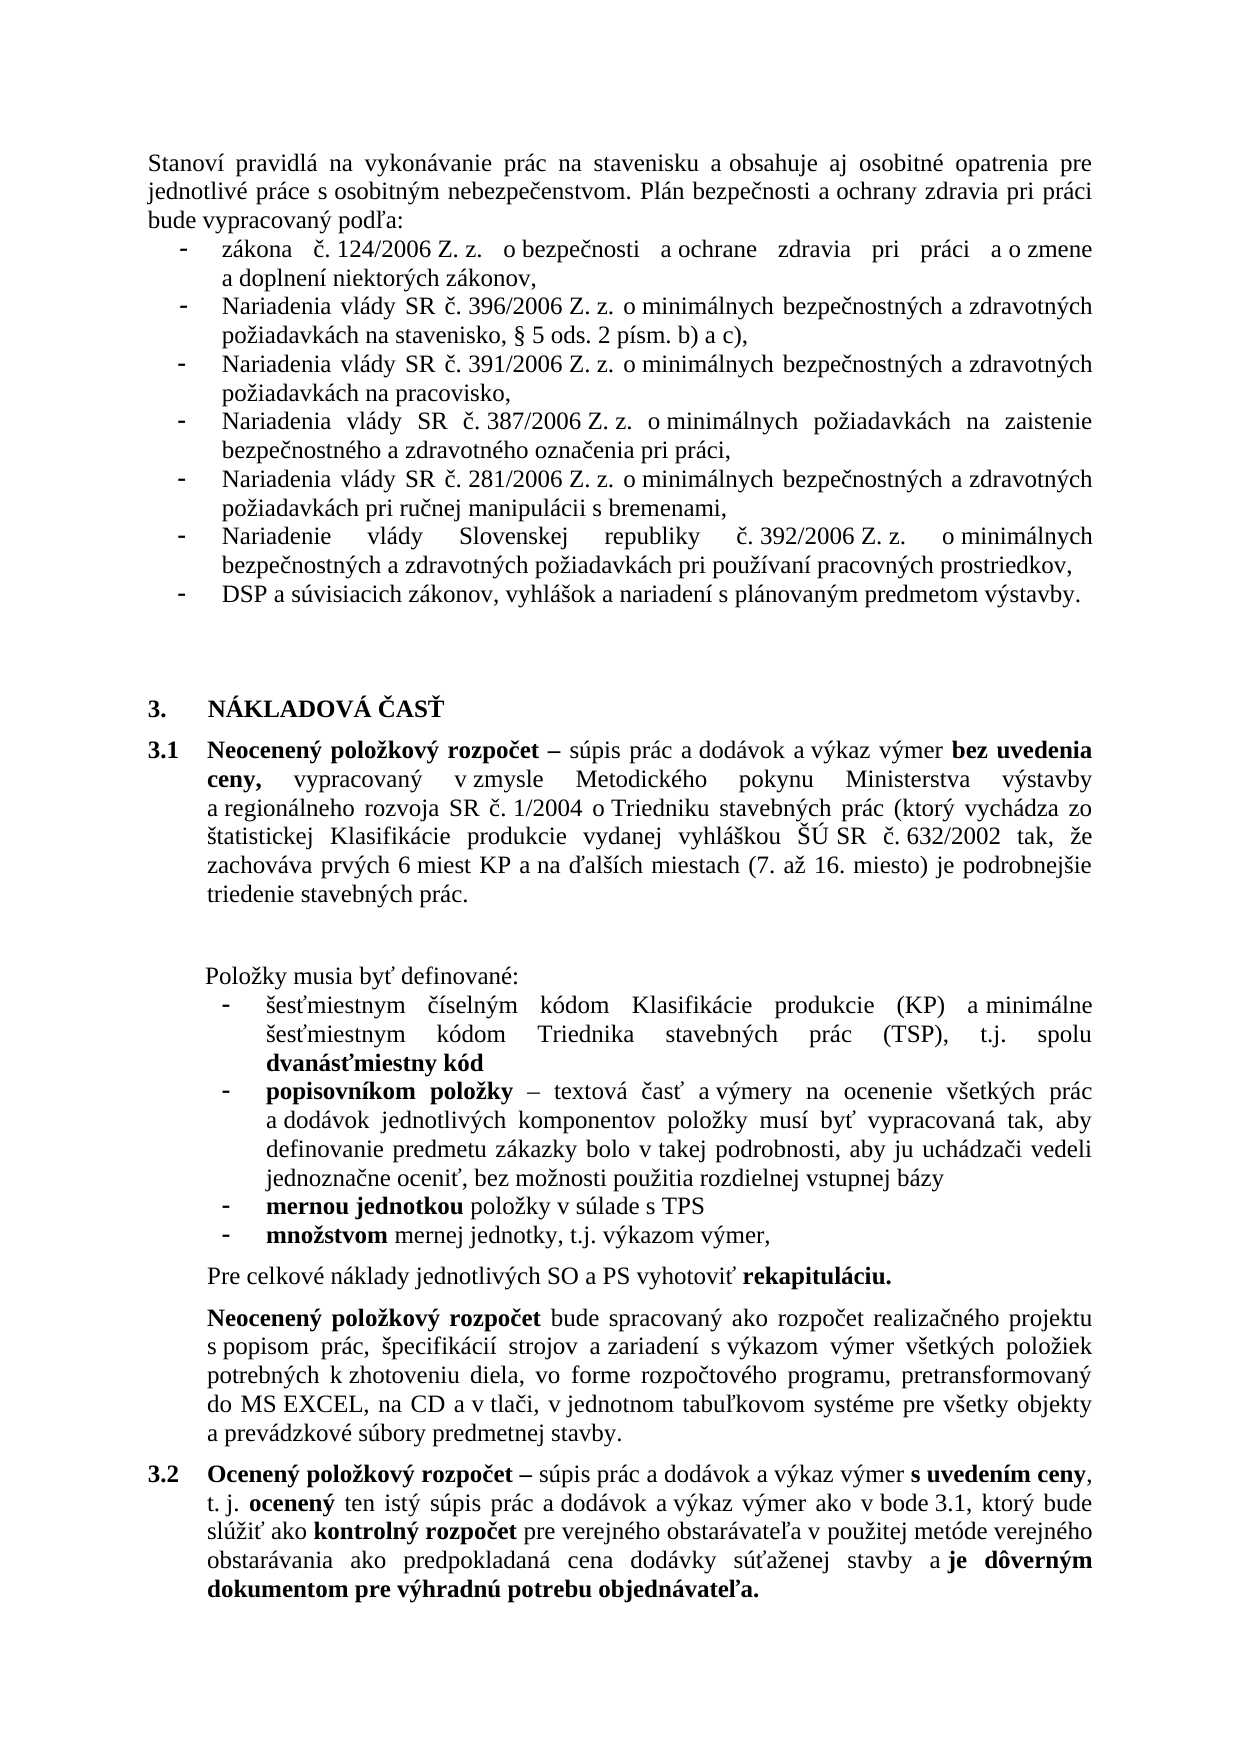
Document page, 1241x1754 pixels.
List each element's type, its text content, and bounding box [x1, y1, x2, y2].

list Neocenený položkový rozpočet – súpis prác a dodávok a výkaz výmer bez uvedenia ceny, vypracovaný v zmysle Metodického pokynu Ministerstva výstavby a regionálneho rozvoja SR č. 1/2004 o Triedniku stavebných prác (ktorý vychádza zo štatistickej Klasifikácie produkcie vydanej vyhláškou ŠÚ SR č. 632/2002 tak, že zachováva prvých 6 miest KP a na ďalších miestach (7. až 16. miesto) je podrobnejšie triedenie stavebných prác. [148, 735, 1092, 908]
list množstvom mernej jednotky, t.j. výkazom výmer, [222, 1220, 1092, 1249]
text 3. NÁKLADOVÁ ČASŤ [148, 694, 1092, 723]
text Stanoví pravidlá na vykonávanie prác na stavenisku a obsahuje aj osobitné opatrenia pre jednotlivé práce s osobitným nebezpečenstvom. Plán bezpečnosti a ochrany zdravia pri práci bude vypracovaný podľa: [148, 148, 1092, 234]
list Nariadenia vlády SR č. 387/2006 Z. z. o minimálnych požiadavkách na zaistenie bezpečnostného a zdravotného označenia pri práci, [177, 406, 1092, 464]
text Pre celkové náklady jednotlivých SO a PS vyhotoviť rekapituláciu. [207, 1261, 1092, 1290]
list Ocenený položkový rozpočet – súpis prác a dodávok a výkaz výmer s uvedením ceny, t. j. ocenený ten istý súpis prác a dodávok a výkaz výmer ako v bode 3.1, ktorý bude slúžiť ako kontrolný rozpočet pre verejného obstarávateľa v použitej metóde verejného obstarávania ako predpokladaná cena dodávky súťaženej stavby a je dôverným dokumentom pre výhradnú potrebu objednávateľa. [148, 1459, 1092, 1603]
list Nariadenia vlády SR č. 391/2006 Z. z. o minimálnych bezpečnostných a zdravotných požiadavkách na pracovisko, [177, 349, 1092, 406]
list mernou jednotkou položky v súlade s TPS [222, 1191, 1092, 1220]
text Neocenený položkový rozpočet bude spracovaný ako rozpočet realizačného projektu s popisom prác, špecifikácií strojov a zariadení s výkazom výmer všetkých položiek potrebných k zhotoveniu diela, vo forme rozpočtového programu, pretransformovaný do MS EXCEL, na CD a v tlači, v jednotnom tabuľkovom systéme pre všetky objekty a prevádzkové súbory predmetnej stavby. [207, 1303, 1092, 1446]
list DSP a súvisiacich zákonov, vyhlášok a nariadení s plánovaným predmetom výstavby. [177, 579, 1092, 608]
list zákona č. 124/2006 Z. z. o bezpečnosti a ochrane zdravia pri práci a o zmene a doplnení niektorých zákonov, [177, 234, 1092, 291]
list Nariadenie vlády Slovenskej republiky č. 392/2006 Z. z. o minimálnych bezpečnostných a zdravotných požiadavkách pri používaní pracovných prostriedkov, [177, 521, 1092, 579]
list popisovníkom položky – textová časť a výmery na ocenenie všetkých prác a dodávok jednotlivých komponentov položky musí byť vypracovaná tak, aby definovanie predmetu zákazky bolo v takej podrobnosti, aby ju uchádzači vedeli jednoznačne oceniť, bez možnosti použitia rozdielnej vstupnej bázy [222, 1076, 1092, 1191]
text Položky musia byť definované: [205, 961, 1092, 990]
list šesťmiestnym číselným kódom Klasifikácie produkcie (KP) a minimálne šesťmiestnym kódom Triednika stavebných prác (TSP), t.j. spolu dvanásťmiestny kód [222, 990, 1092, 1076]
list Nariadenia vlády SR č. 281/2006 Z. z. o minimálnych bezpečnostných a zdravotných požiadavkách pri ručnej manipulácii s bremenami, [177, 464, 1092, 521]
list Nariadenia vlády SR č. 396/2006 Z. z. o minimálnych bezpečnostných a zdravotných požiadavkách na stavenisko, § 5 ods. 2 písm. b) a c), [177, 291, 1092, 349]
